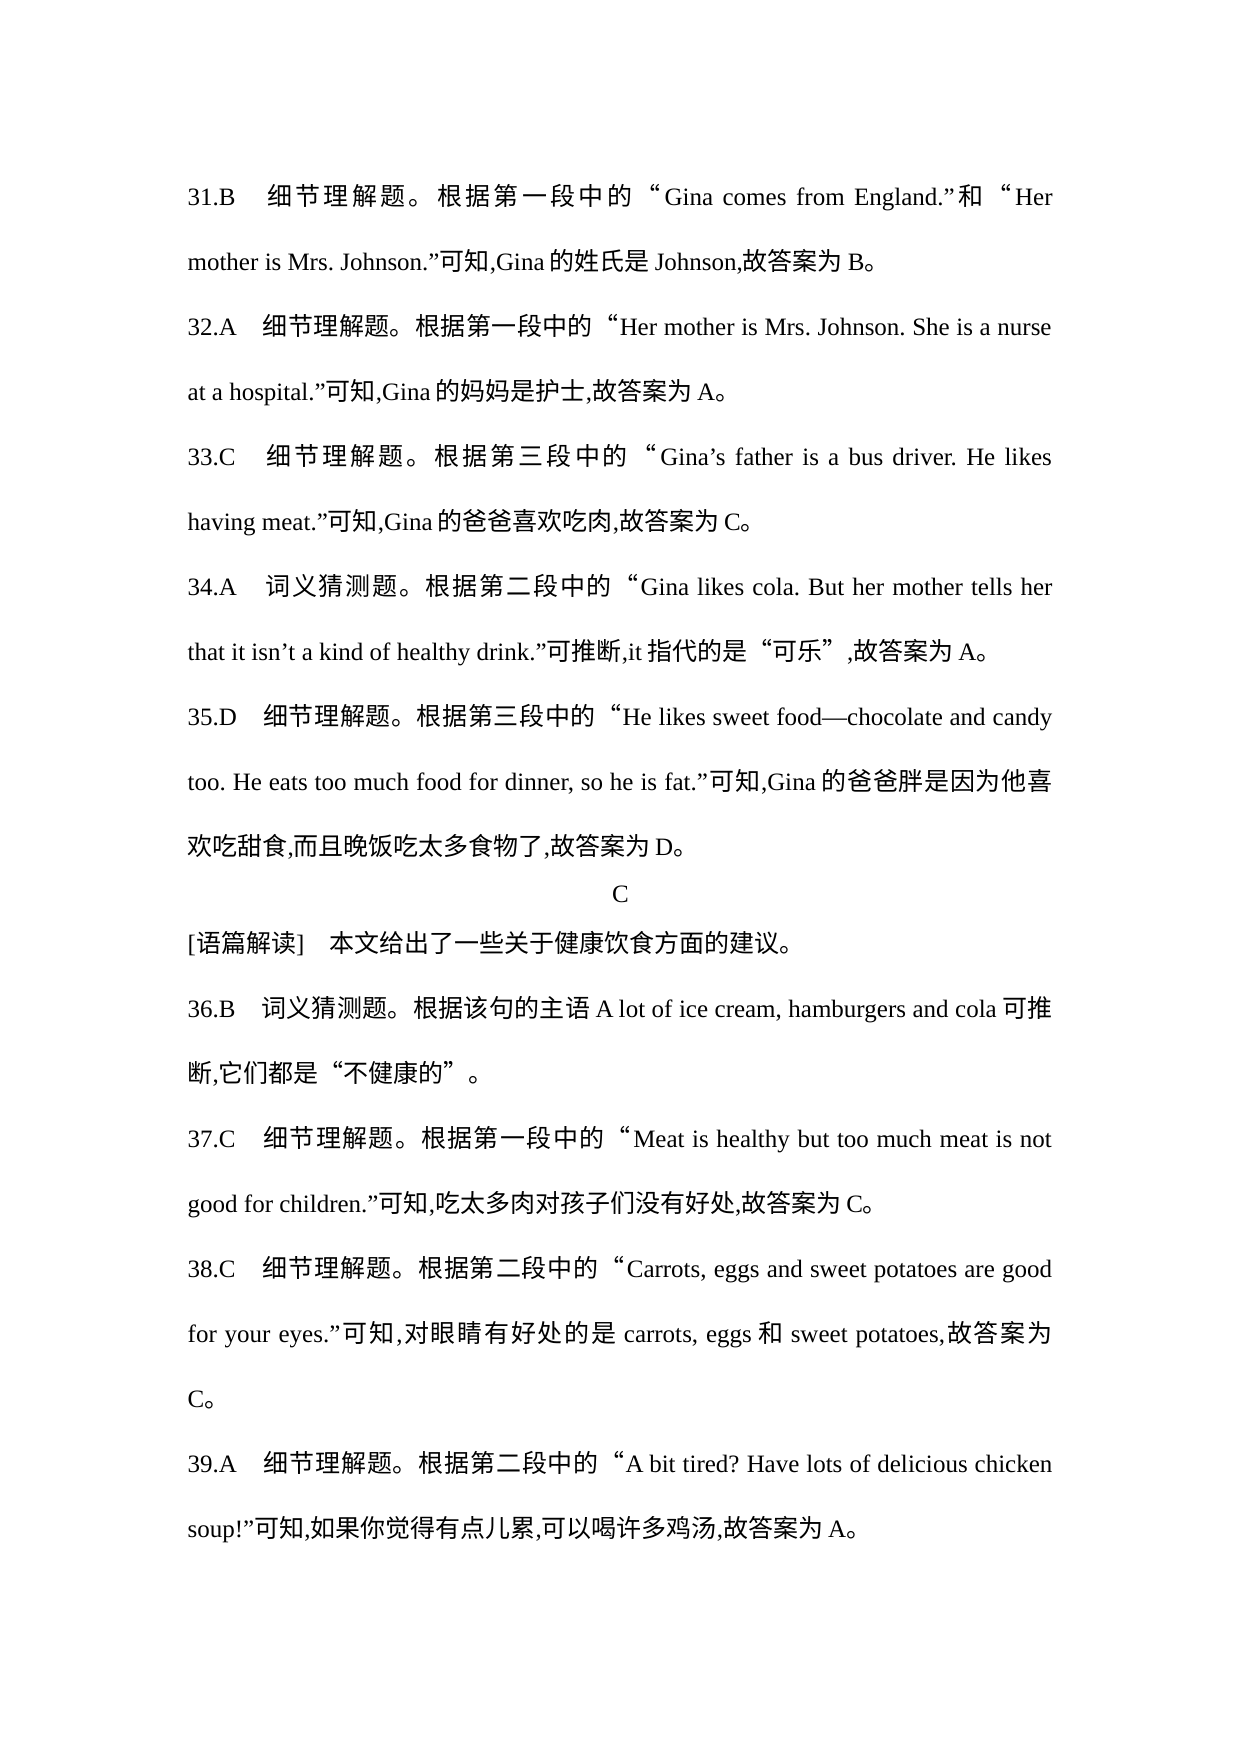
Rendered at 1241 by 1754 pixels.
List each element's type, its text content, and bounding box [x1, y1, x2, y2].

text 31.B 细节理解题。根据第一段中的“Gina comes from England.”和“Her mother is Mrs. Johnson.”可知,Gina的姓氏是Johnson,故答案为B。 [187, 162, 1053, 292]
text [语篇解读] 本文给出了一些关于健康饮食方面的建议。 [187, 909, 1053, 974]
text C [187, 877, 1053, 909]
text 34.A 词义猜测题。根据第二段中的“Gina likes cola. But her mother tells her that it isn’t a kind of healthy drink.”可推断,it指代的是“可乐”,故答案为A。 [187, 552, 1053, 682]
text 35.D 细节理解题。根据第三段中的“He likes sweet food—chocolate and candy too. He eats too much food for dinner, so he is fat.”可知,Gina的爸爸胖是因为他喜欢吃甜食,而且晚饭吃太多食物了,故答案为D。 [187, 682, 1053, 877]
text 32.A 细节理解题。根据第一段中的“Her mother is Mrs. Johnson. She is a nurse at a hospital.”可知,Gina的妈妈是护士,故答案为A。 [187, 292, 1053, 422]
text 33.C 细节理解题。根据第三段中的“Gina’s father is a bus driver. He likes having meat.”可知,Gina的爸爸喜欢吃肉,故答案为C。 [187, 422, 1053, 552]
text 36.B 词义猜测题。根据该句的主语A lot of ice cream, hamburgers and cola可推断,它们都是“不健康的”。 [187, 974, 1053, 1104]
text 38.C 细节理解题。根据第二段中的“Carrots, eggs and sweet potatoes are good for your eyes.”可知,对眼睛有好处的是carrots, eggs和sweet potatoes,故答案为C。 [187, 1234, 1053, 1429]
text 39.A 细节理解题。根据第二段中的“A bit tired? Have lots of delicious chicken soup!”可知,如果你觉得有点儿累,可以喝许多鸡汤,故答案为A。 [187, 1429, 1053, 1559]
text 37.C 细节理解题。根据第一段中的“Meat is healthy but too much meat is not good for children.”可知,吃太多肉对孩子们没有好处,故答案为C。 [187, 1104, 1053, 1234]
